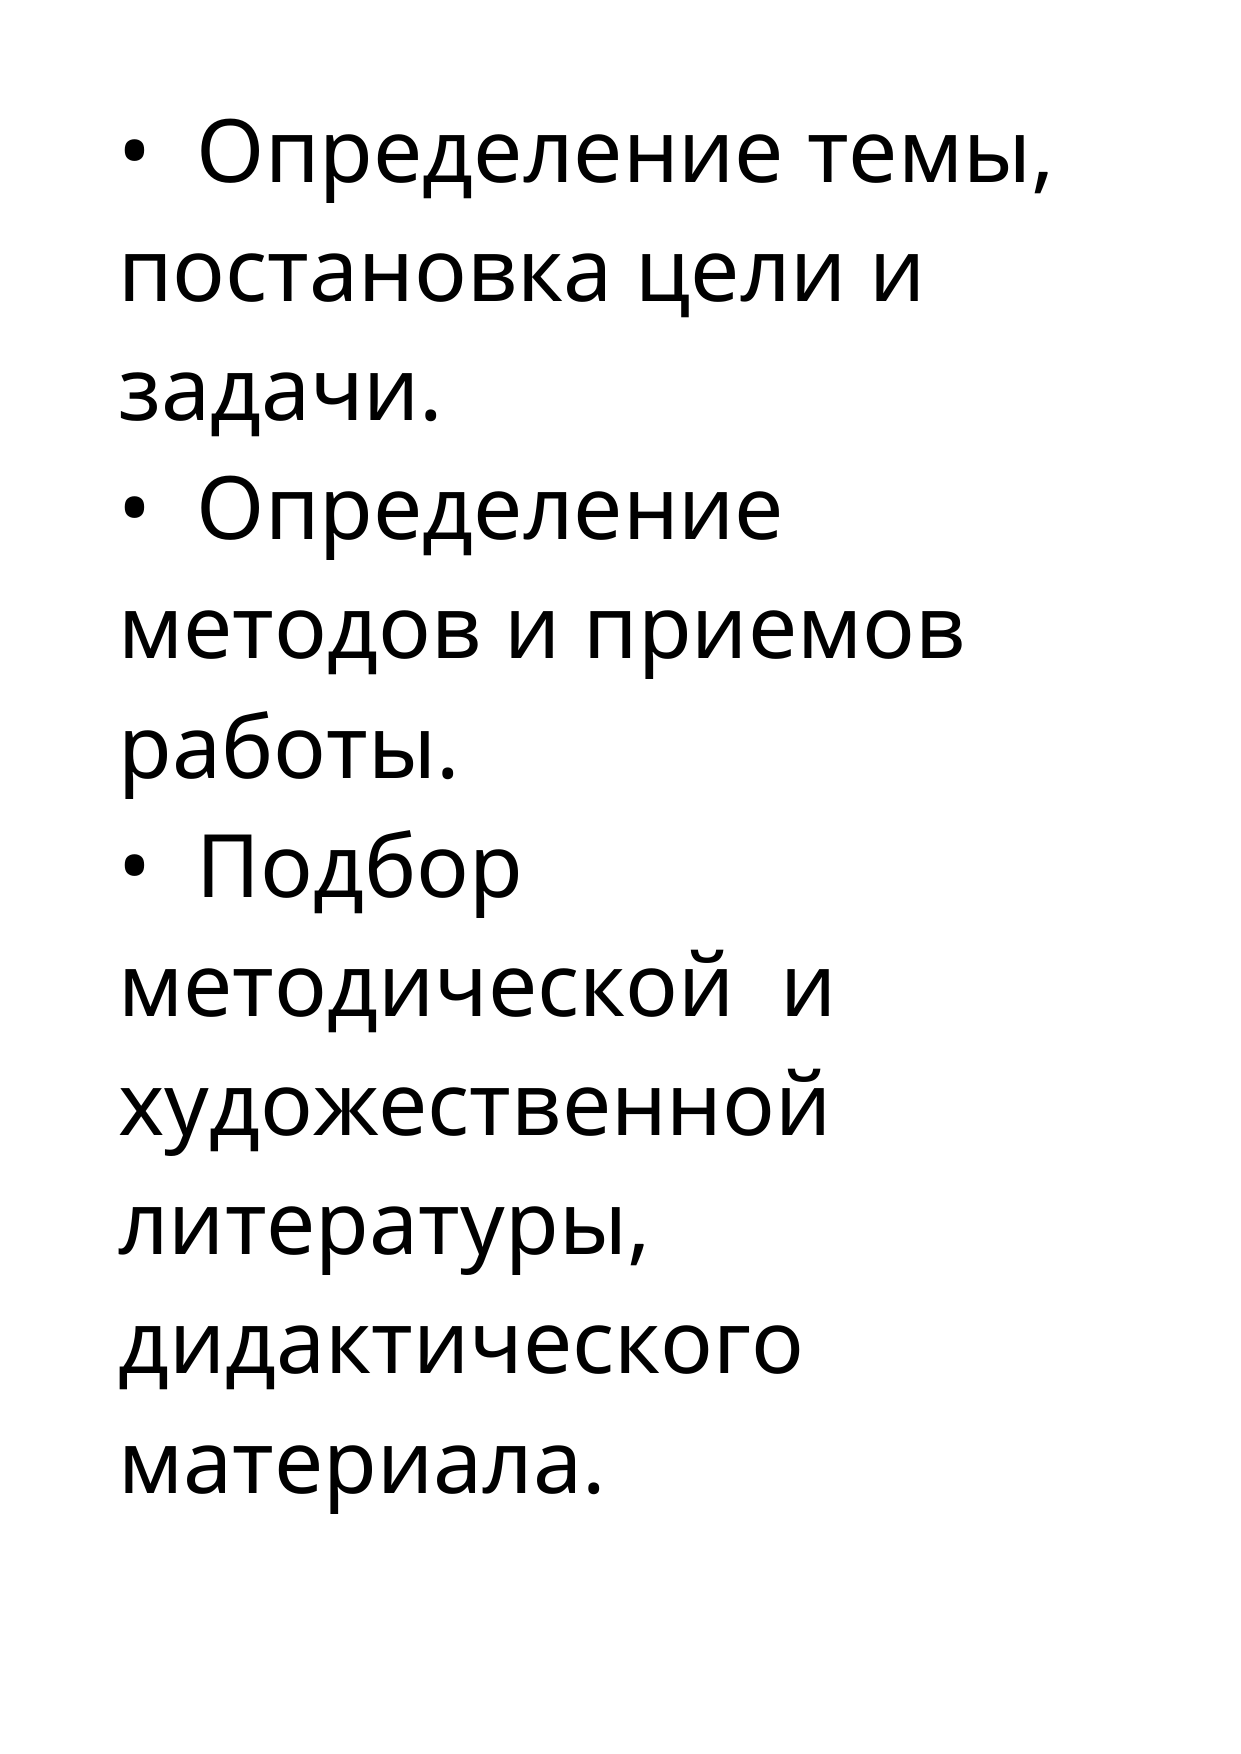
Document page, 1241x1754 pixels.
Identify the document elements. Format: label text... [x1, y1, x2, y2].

text • Подбор методической и художественной литературы, дидактического [118, 804, 1137, 1399]
text • Определение темы, постановка цели и задачи. [118, 89, 1137, 446]
text • Определение методов и приемов работы. [118, 446, 1137, 804]
text материала. [118, 1399, 1137, 1519]
